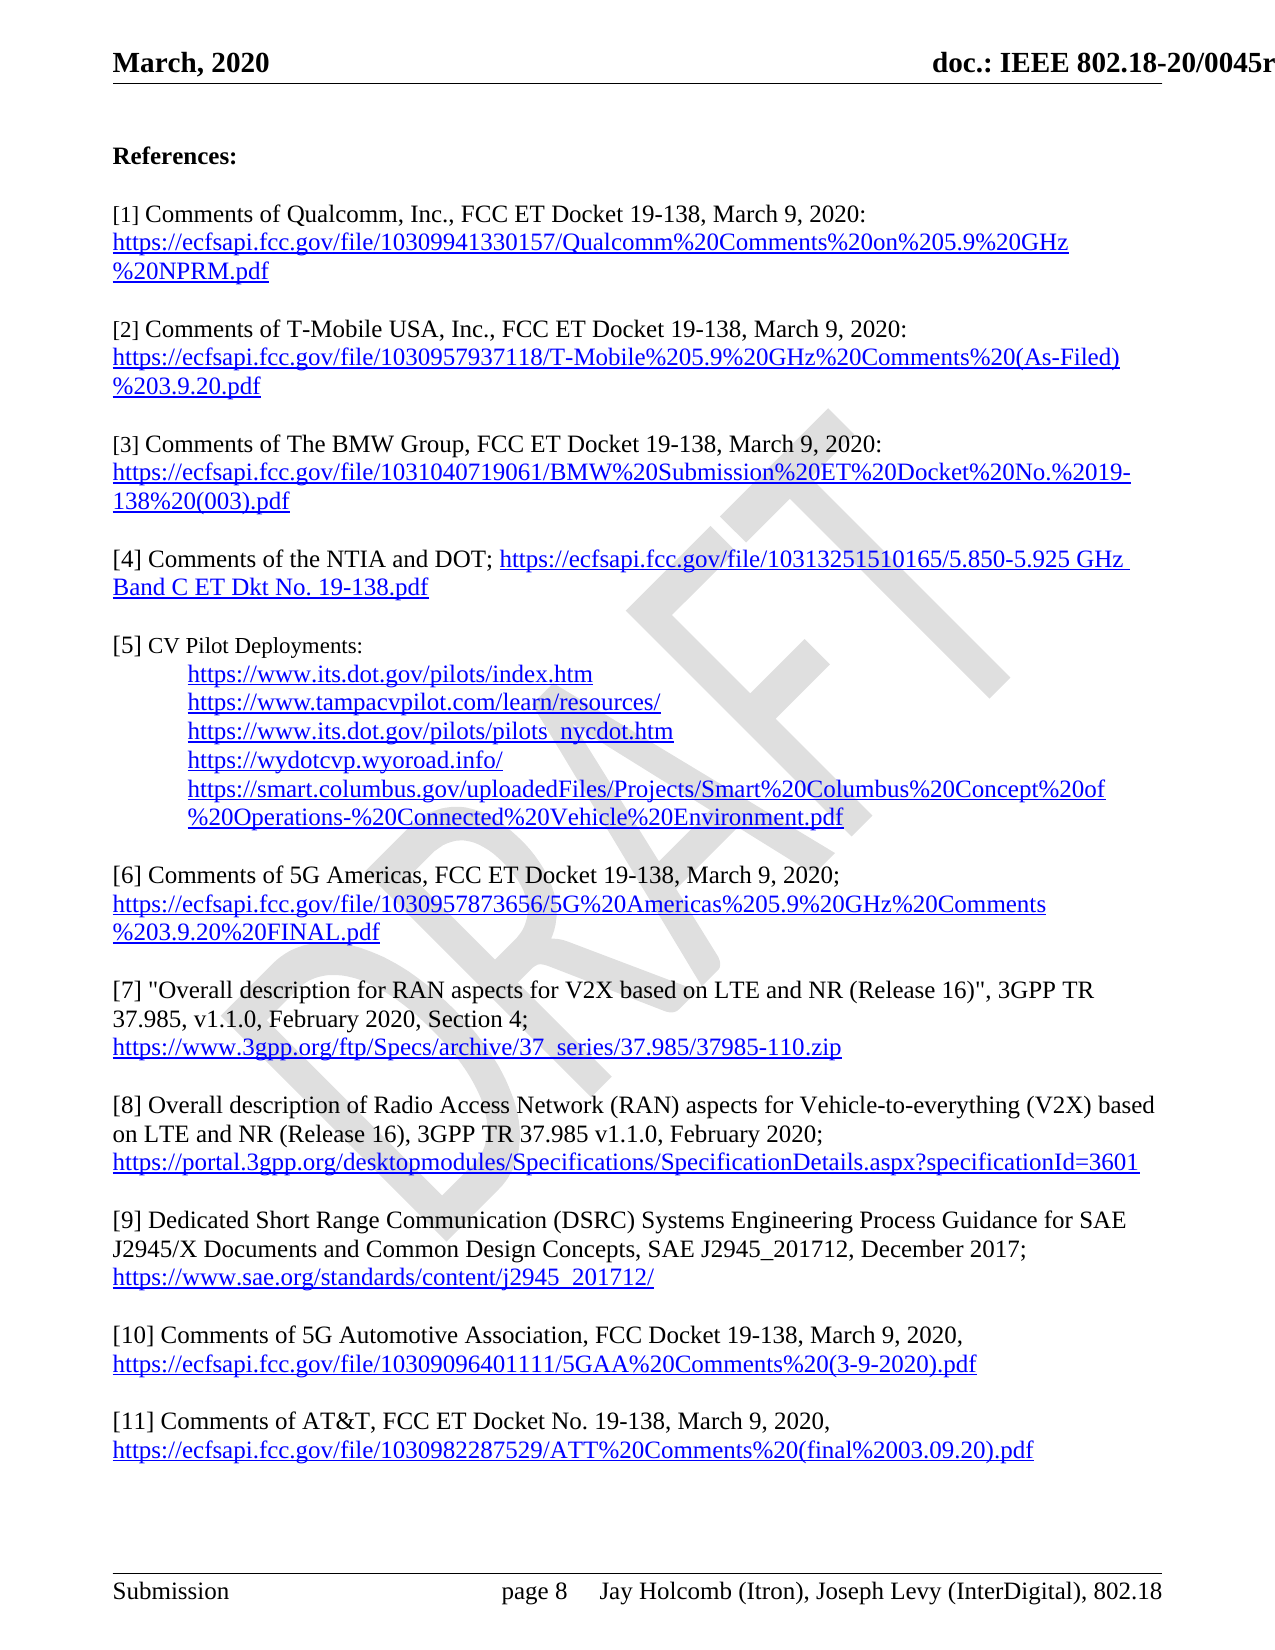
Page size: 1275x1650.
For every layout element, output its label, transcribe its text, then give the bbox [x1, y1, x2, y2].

text References: [112, 141, 1162, 170]
text [11] Comments of AT&T, FCC ET Docket No. 19-138, March 9, 2020, https://ecfsapi.fcc.gov/file/1030982287529/ATT%20Comments%20(final%2003.09.20).pdf [112, 1406, 1162, 1464]
text [8] Overall description of Radio Access Network (RAN) aspects for Vehicle-to-everything (V2X) based on LTE and NR (Release 16), 3GPP TR 37.985 v1.1.0, February 2020; https://portal.3gpp.org/desktopmodules/Specifications/SpecificationDetails.aspx?specificationId=3601 [112, 1090, 1162, 1176]
text [9] Dedicated Short Range Communication (DSRC) Systems Engineering Process Guidance for SAE J2945/X Documents and Common Design Concepts, SAE J2945_201712, December 2017; https://www.sae.org/standards/content/j2945_201712/ [112, 1205, 1162, 1291]
text https://www.its.dot.gov/pilots/pilots_nycdot.htm [112, 716, 1162, 745]
text [2] Comments of T-Mobile USA, Inc., FCC ET Docket 19-138, March 9, 2020: https://ecfsapi.fcc.gov/file/1030957937118/T-Mobile%205.9%20GHz%20Comments%20(As-Filed)%203.9.20.pdf [112, 314, 1162, 400]
text [5] CV Pilot Deployments: [112, 630, 1162, 659]
text https://smart.columbus.gov/uploadedFiles/Projects/Smart%20Columbus%20Concept%20of%20Operations-%20Connected%20Vehicle%20Environment.pdf [187, 774, 1162, 831]
text https://www.its.dot.gov/pilots/index.htm [112, 659, 1162, 687]
text https://www.tampacvpilot.com/learn/resources/ [112, 687, 1162, 716]
text [7] "Overall description for RAN aspects for V2X based on LTE and NR (Release 16)", 3GPP TR 37.985, v1.1.0, February 2020, Section 4; https://www.3gpp.org/ftp/Specs/archive/37_series/37.985/37985-110.zip [112, 975, 1162, 1061]
text [10] Comments of 5G Automotive Association, FCC Docket 19-138, March 9, 2020, https://ecfsapi.fcc.gov/file/10309096401111/5GAA%20Comments%20(3-9-2020).pdf [112, 1320, 1162, 1377]
text https://wydotcvp.wyoroad.info/ [112, 745, 1162, 774]
text [4] Comments of the NTIA and DOT; https://ecfsapi.fcc.gov/file/10313251510165/5.850-5.925 GHz Band C ET Dkt No. 19-138.pdf [112, 544, 1162, 601]
text [6] Comments of 5G Americas, FCC ET Docket 19-138, March 9, 2020; https://ecfsapi.fcc.gov/file/1030957873656/5G%20Americas%205.9%20GHz%20Comments%203.9.20%20FINAL.pdf [112, 860, 1162, 946]
text [1] Comments of Qualcomm, Inc., FCC ET Docket 19-138, March 9, 2020: https://ecfsapi.fcc.gov/file/10309941330157/Qualcomm%20Comments%20on%205.9%20GHz%20NPRM.pdf [112, 199, 1162, 285]
text [3] Comments of The BMW Group, FCC ET Docket 19-138, March 9, 2020: https://ecfsapi.fcc.gov/file/1031040719061/BMW%20Submission%20ET%20Docket%20No.%2019-138%20(003).pdf [112, 429, 1162, 515]
